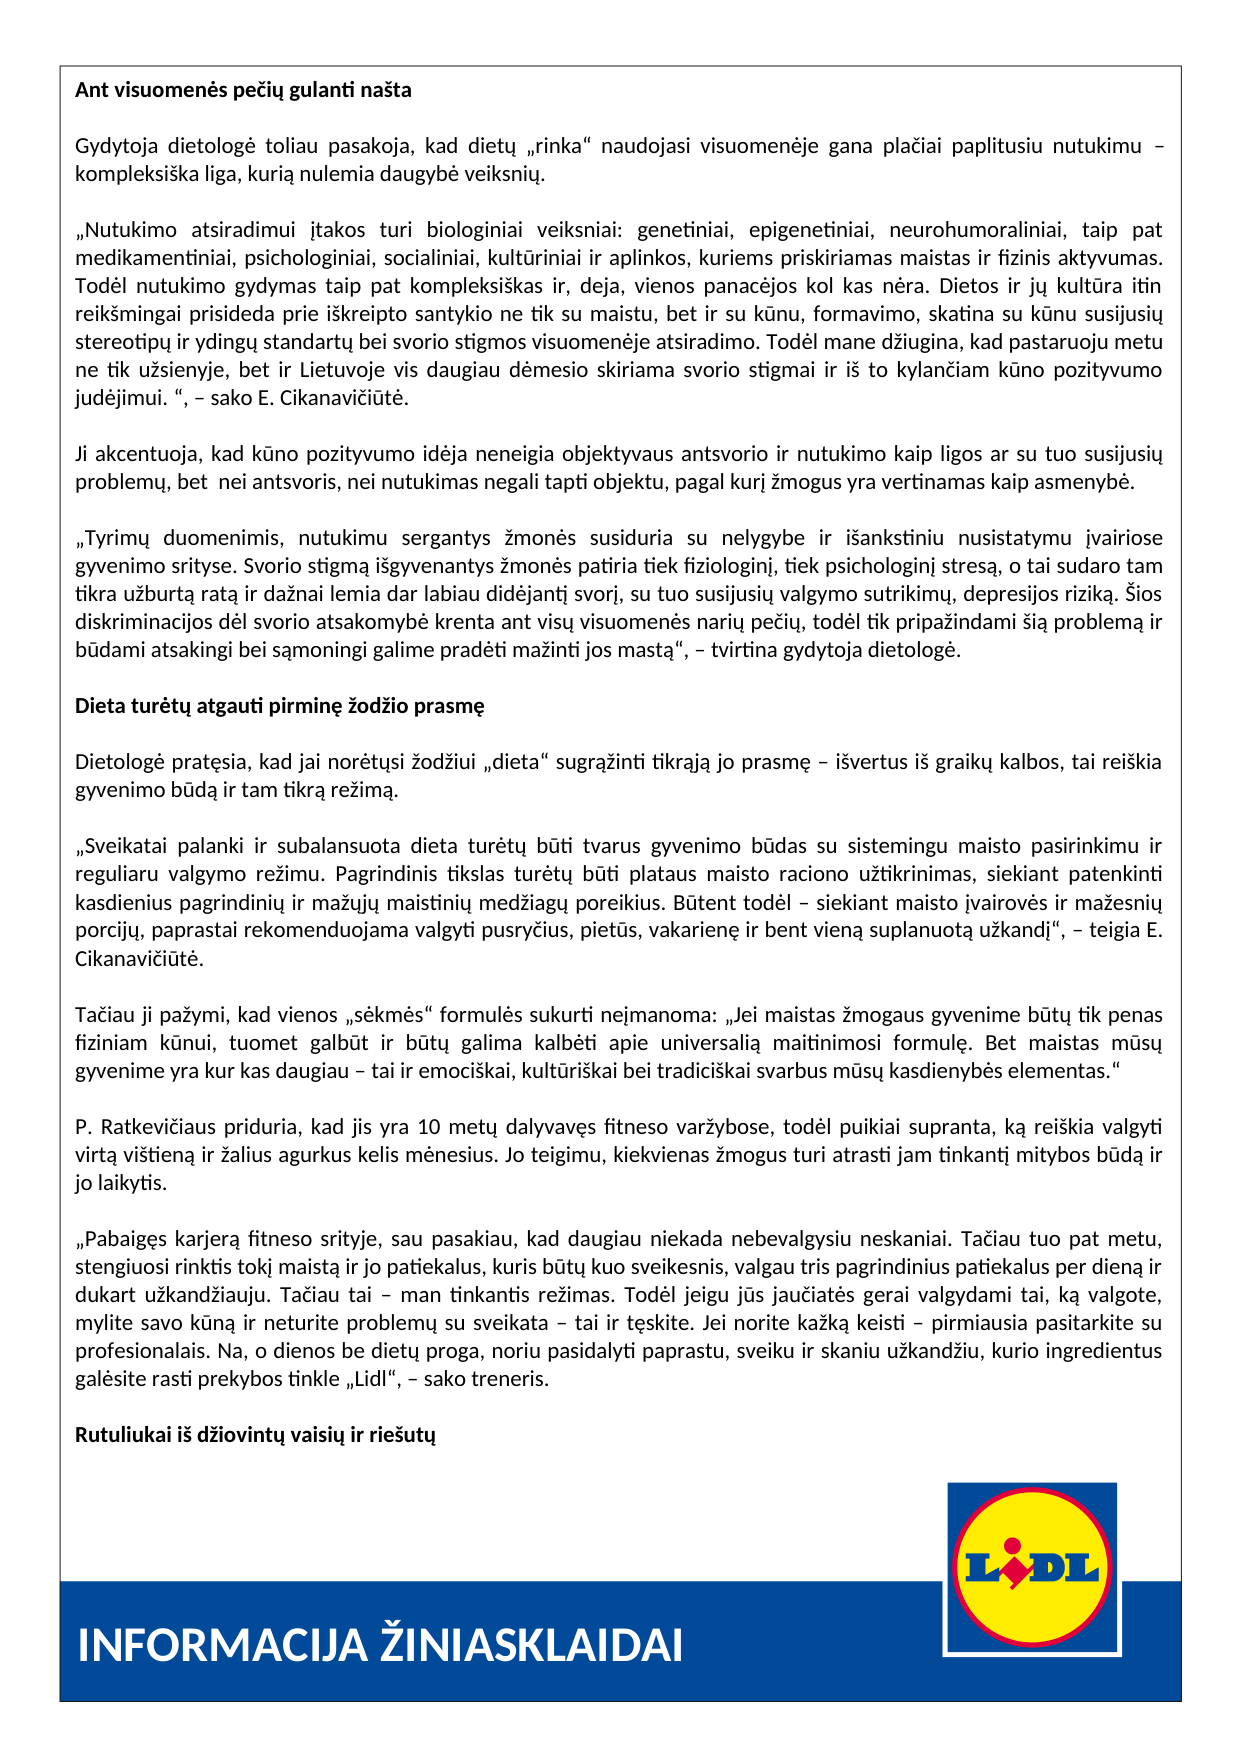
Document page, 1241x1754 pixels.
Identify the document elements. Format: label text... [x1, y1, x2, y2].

text P. Ratkevičiaus priduria, kad jis yra 10 metų dalyvavęs fitneso varžybose, todėl puikiai supranta, ką reiškia valgyti virtą vištieną ir žalius agurkus kelis mėnesius. Jo teigimu, kiekvienas žmogus turi atrasti jam tinkantį mitybos būdą ir jo laikytis. [75, 1112, 1165, 1196]
text „Pabaigęs karjerą fitneso srityje, sau pasakiau, kad daugiau niekada nebevalgysiu neskaniai. Tačiau tuo pat metu, stengiuosi rinktis tokį maistą ir jo patiekalus, kuris būtų kuo sveikesnis, valgau tris pagrindinius patiekalus per dieną ir dukart užkandžiauju. Tačiau tai – man tinkantis režimas. Todėl jeigu jūs jaučiatės gerai valgydami tai, ką valgote, mylite savo kūną ir neturite problemų su sveikata – tai ir tęskite. Jei norite kažką keisti – pirmiausia pasitarkite su profesionalais. Na, o dienos be dietų proga, noriu pasidalyti paprastu, sveiku ir skaniu užkandžiu, kurio ingredientus galėsite rasti prekybos tinkle „Lidl“, – sako treneris. [75, 1224, 1165, 1392]
text Dieta turėtų atgauti pirminę žodžio prasmę [75, 691, 1165, 719]
text Dietologė pratęsia, kad jai norėtųsi žodžiui „dieta“ sugrąžinti tikrąją jo prasmę – išvertus iš graikų kalbos, tai reiškia gyvenimo būdą ir tam tikrą režimą. [75, 747, 1165, 803]
picture [0, 6, 1241, 1754]
text Tačiau ji pažymi, kad vienos „sėkmės“ formulės sukurti neįmanoma: „Jei maistas žmogaus gyvenime būtų tik penas fiziniam kūnui, tuomet galbūt ir būtų galima kalbėti apie universalią maitinimosi formulę. Bet maistas mūsų gyvenime yra kur kas daugiau – tai ir emociškai, kultūriškai bei tradiciškai svarbus mūsų kasdienybės elementas.“ [75, 1000, 1165, 1084]
text „Nutukimo atsiradimui įtakos turi biologiniai veiksniai: genetiniai, epigenetiniai, neurohumoraliniai, taip pat medikamentiniai, psichologiniai, socialiniai, kultūriniai ir aplinkos, kuriems priskiriamas maistas ir fizinis aktyvumas. Todėl nutukimo gydymas taip pat kompleksiškas ir, deja, vienos panacėjos kol kas nėra. Dietos ir jų kultūra itin reikšmingai prisideda prie iškreipto santykio ne tik su maistu, bet ir su kūnu, formavimo, skatina su kūnu susijusių stereotipų ir ydingų standartų bei svorio stigmos visuomenėje atsiradimo. Todėl mane džiugina, kad pastaruoju metu ne tik užsienyje, bet ir Lietuvoje vis daugiau dėmesio skiriama svorio stigmai ir iš to kylančiam kūno pozityvumo judėjimui. “, – sako E. Cikanavičiūtė. [75, 215, 1165, 411]
text Gydytoja dietologė toliau pasakoja, kad dietų „rinka“ naudojasi visuomenėje gana plačiai paplitusiu nutukimu – kompleksiška liga, kurią nulemia daugybė veiksnių. [75, 131, 1165, 187]
text „Tyrimų duomenimis, nutukimu sergantys žmonės susiduria su nelygybe ir išankstiniu nusistatymu įvairiose gyvenimo srityse. Svorio stigmą išgyvenantys žmonės patiria tiek fiziologinį, tiek psichologinį stresą, o tai sudaro tam tikra užburtą ratą ir dažnai lemia dar labiau didėjantį svorį, su tuo susijusių valgymo sutrikimų, depresijos riziką. Šios diskriminacijos dėl svorio atsakomybė krenta ant visų visuomenės narių pečių, todėl tik pripažindami šią problemą ir būdami atsakingi bei sąmoningi galime pradėti mažinti jos mastą“, – tvirtina gydytoja dietologė. [75, 523, 1165, 663]
text Rutuliukai iš džiovintų vaisių ir riešutų [75, 1420, 1165, 1448]
text „Sveikatai palanki ir subalansuota dieta turėtų būti tvarus gyvenimo būdas su sistemingu maisto pasirinkimu ir reguliaru valgymo režimu. Pagrindinis tikslas turėtų būti plataus maisto raciono užtikrinimas, siekiant patenkinti kasdienius pagrindinių ir mažųjų maistinių medžiagų poreikius. Būtent todėl – siekiant maisto įvairovės ir mažesnių porcijų, paprastai rekomenduojama valgyti pusryčius, pietūs, vakarienę ir bent vieną suplanuotą užkandį“, – teigia E. Cikanavičiūtė. [75, 832, 1165, 972]
text Ant visuomenės pečių gulanti našta [75, 75, 1165, 103]
text Ji akcentuoja, kad kūno pozityvumo idėja neneigia objektyvaus antsvorio ir nutukimo kaip ligos ar su tuo susijusių problemų, bet nei antsvoris, nei nutukimas negali tapti objektu, pagal kurį žmogus yra vertinamas kaip asmenybė. [75, 439, 1165, 495]
